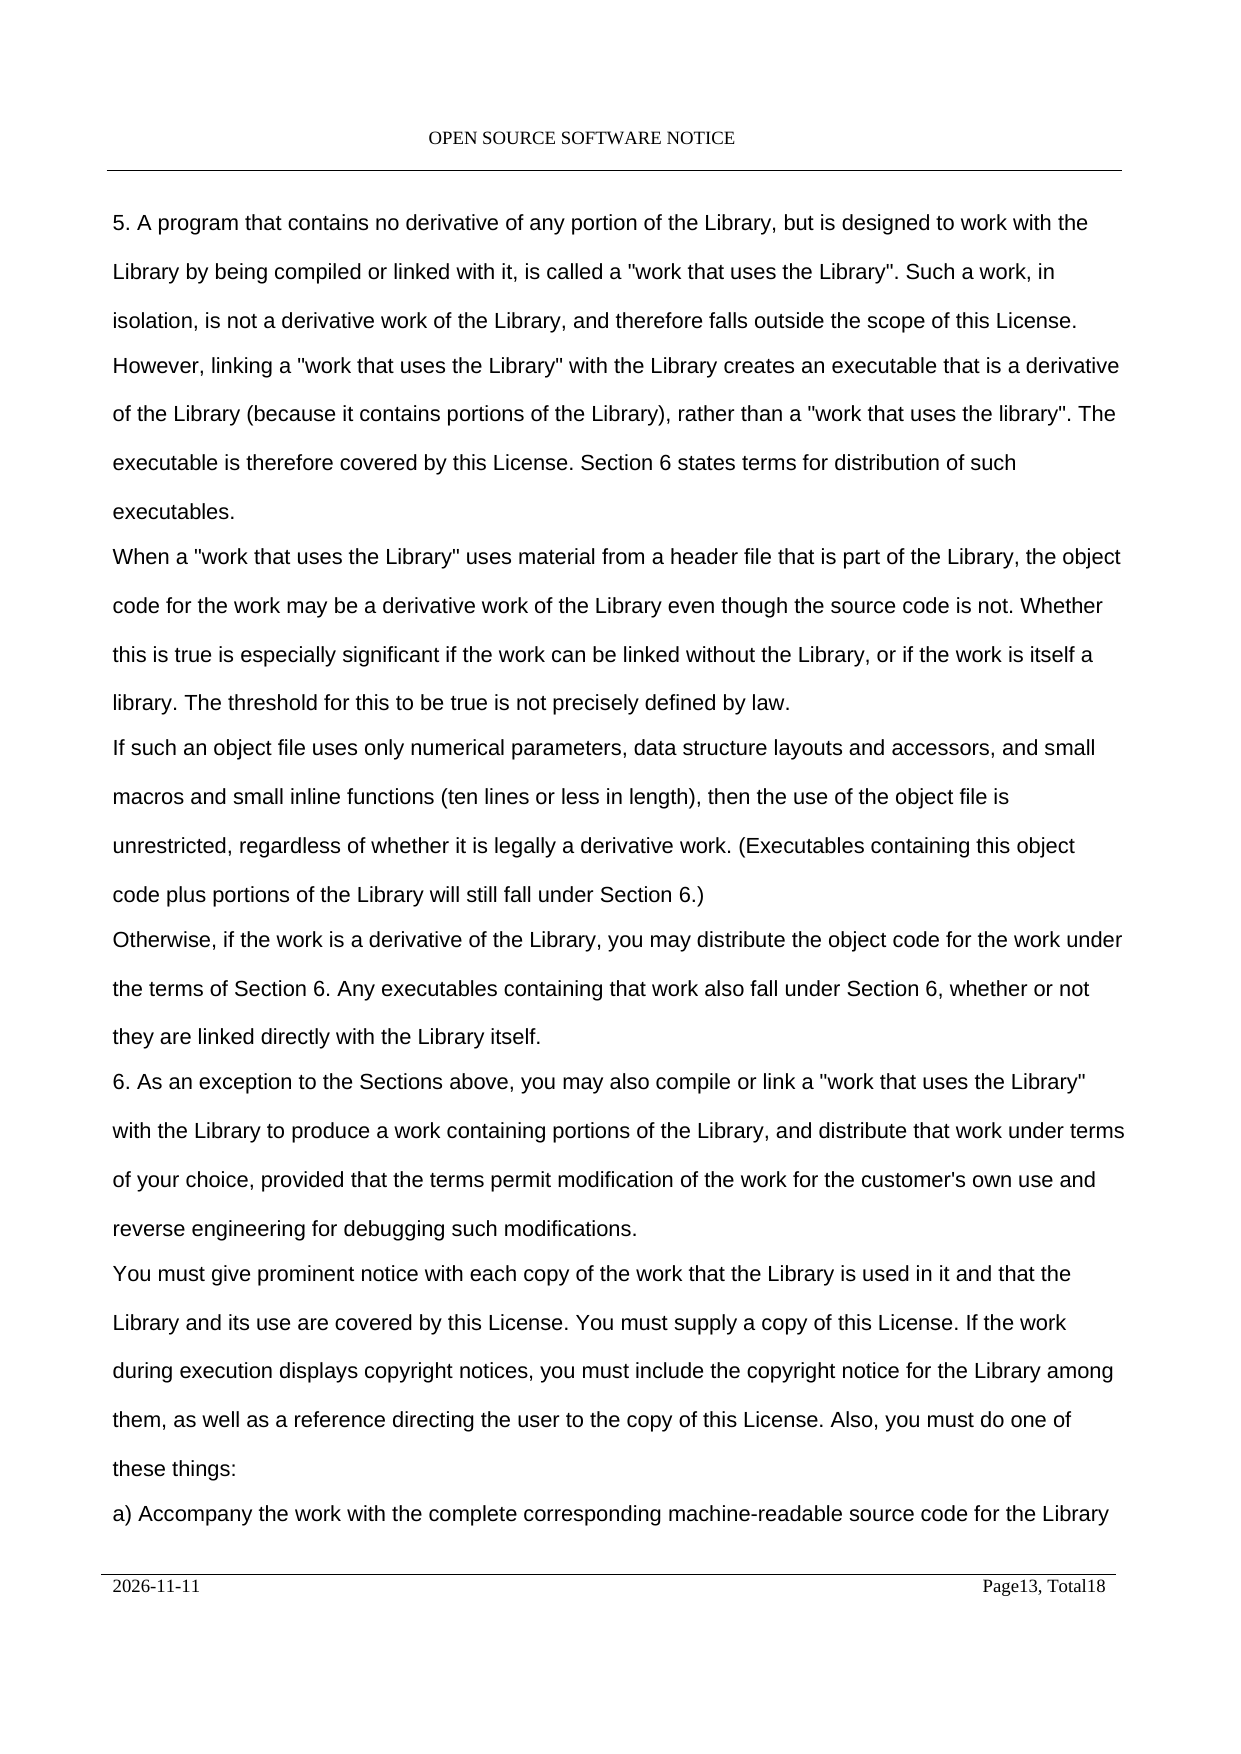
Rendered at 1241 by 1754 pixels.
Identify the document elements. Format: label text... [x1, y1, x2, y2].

text You must give prominent notice with each copy of the work that the Library is used in it and that the Library and its use are covered by this License. You must supply a copy of this License. If the work during execution displays copyright notices, you must include the copyright notice for the Library among them, as well as a reference directing the user to the copy of this License. Also, you must do one of these things: [112, 1257, 1128, 1484]
text If such an object file uses only numerical parameters, data structure layouts and accessors, and small macros and small inline functions (ten lines or less in length), then the use of the object file is unrestricted, regardless of whether it is legally a derivative work. (Executables containing this object code plus portions of the Library will still fall under Section 6.) [112, 732, 1128, 910]
text When a "work that uses the Library" uses material from a header file that is part of the Library, the object code for the work may be a derivative work of the Library even though the source code is not. Whether this is true is especially significant if the work can be linked without the Library, or if the work is itself a library. The threshold for this to be true is not precisely defined by law. [112, 540, 1128, 719]
text Otherwise, if the work is a derivative of the Library, you may distribute the object code for the work under the terms of Section 6. Any executables containing that work also fall under Section 6, whether or not they are linked directly with the Library itself. [112, 923, 1128, 1053]
text 5. A program that contains no derivative of any portion of the Library, but is designed to work with the Library by being compiled or linked with it, is called a "work that uses the Library". Such a work, in isolation, is not a derivative work of the Library, and therefore falls outside the scope of this License. [112, 206, 1128, 336]
text 6. As an exception to the Sections above, you may also compile or link a "work that uses the Library" with the Library to produce a work containing portions of the Library, and distribute that work under terms of your choice, provided that the terms permit modification of the work for the customer's own use and reverse engineering for debugging such modifications. [112, 1066, 1128, 1244]
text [112, 1497, 1128, 1529]
text However, linking a "work that uses the Library" with the Library creates an executable that is a derivative of the Library (because it contains portions of the Library), rather than a "work that uses the library". The executable is therefore covered by this License. Section 6 states terms for distribution of such executables. [112, 349, 1128, 528]
